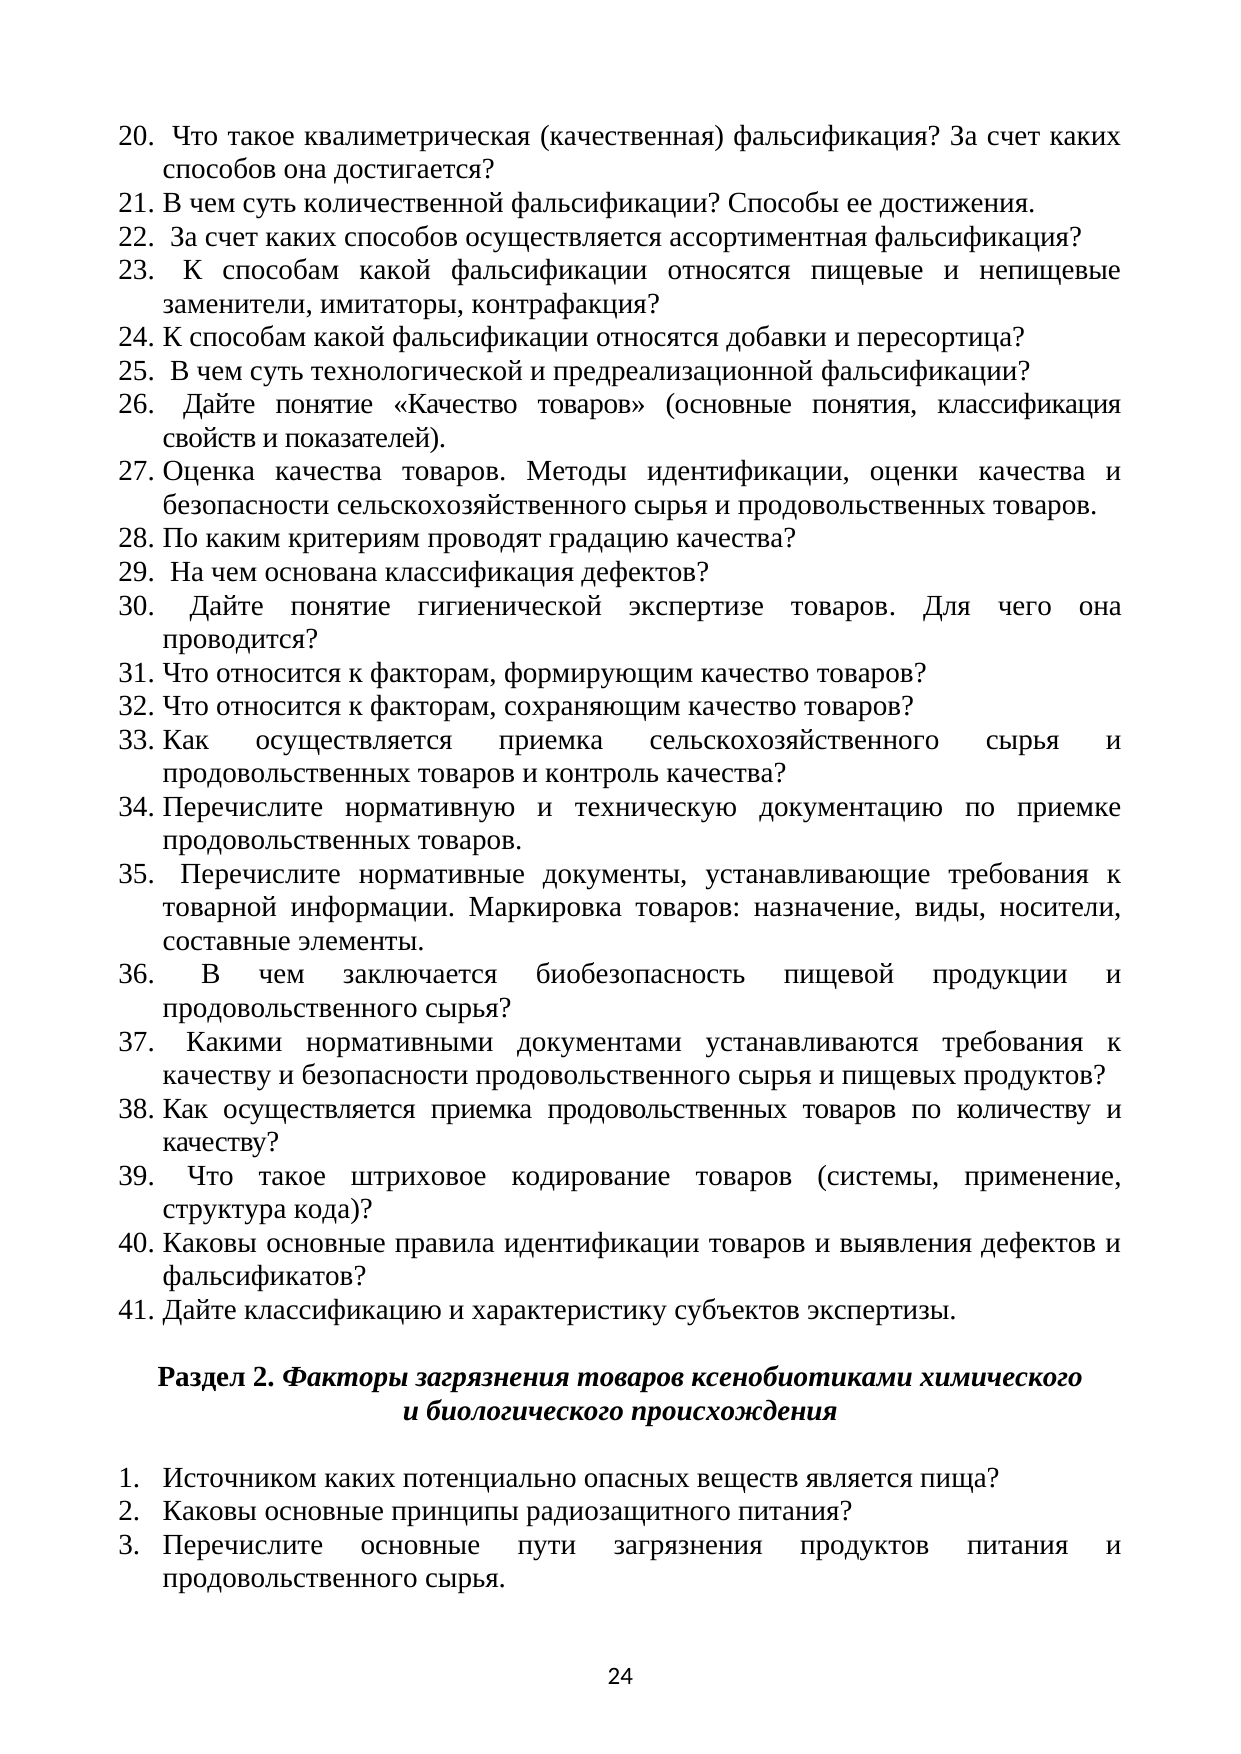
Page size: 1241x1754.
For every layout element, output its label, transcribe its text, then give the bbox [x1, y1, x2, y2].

list За счет каких способов осуществляется ассортиментная фальсификация? [118, 219, 1122, 252]
list Что такое квалиметрическая (качественная) фальсификация? За счет каких способов она достигается? [118, 118, 1122, 185]
list В чем суть количественной фальсификации? Способы ее достижения. [118, 185, 1122, 219]
list Источником каких потенциально опасных веществ является пища? [118, 1460, 1122, 1493]
list Перечислите нормативные документы, устанавливающие требования к товарной информации. Маркировка товаров: назначение, виды, носители, составные элементы. [118, 856, 1122, 957]
list По каким критериям проводят градацию качества? [118, 521, 1122, 554]
list Перечислите основные пути загрязнения продуктов питания и продовольственного сырья. [118, 1527, 1122, 1594]
list Какими нормативными документами устанавливаются требования к качеству и безопасности продовольственного сырья и пищевых продуктов? [118, 1024, 1122, 1091]
text Раздел 2. Факторы загрязнения товаров ксенобиотиками химического и биологического происхождения [118, 1359, 1122, 1426]
list В чем суть технологической и предреализационной фальсификации? [118, 353, 1122, 386]
list Дайте классификацию и характеристику субъектов экспертизы. [118, 1292, 1122, 1326]
list Что относится к факторам, формирующим качество товаров? [118, 655, 1122, 688]
list Как осуществляется приемка сельскохозяйственного сырья и продовольственных товаров и контроль качества? [118, 722, 1122, 789]
list Каковы основные правила идентификации товаров и выявления дефектов и фальсификатов? [118, 1225, 1122, 1292]
list Дайте понятие гигиенической экспертизе товаров. Для чего она проводится? [118, 588, 1122, 655]
list Перечислите нормативную и техническую документацию по приемке продовольственных товаров. [118, 789, 1122, 856]
list Каковы основные принципы радиозащитного питания? [118, 1493, 1122, 1527]
list Дайте понятие «Качество товаров» (основные понятия, классификация свойств и показателей). [118, 386, 1122, 453]
list Что такое штриховое кодирование товаров (системы, применение, структура кода)? [118, 1158, 1122, 1225]
list На чем основана классификация дефектов? [118, 554, 1122, 588]
list Как осуществляется приемка продовольственных товаров по количеству и качеству? [118, 1091, 1122, 1158]
list Оценка качества товаров. Методы идентификации, оценки качества и безопасности сельскохозяйственного сырья и продовольственных товаров. [118, 453, 1122, 521]
list К способам какой фальсификации относятся пищевые и непищевые заменители, имитаторы, контрафакция? [118, 252, 1122, 319]
list В чем заключается биобезопасность пищевой продукции и продовольственного сырья? [118, 957, 1122, 1024]
list Что относится к факторам, сохраняющим качество товаров? [118, 688, 1122, 722]
list К способам какой фальсификации относятся добавки и пересортица? [118, 319, 1122, 353]
